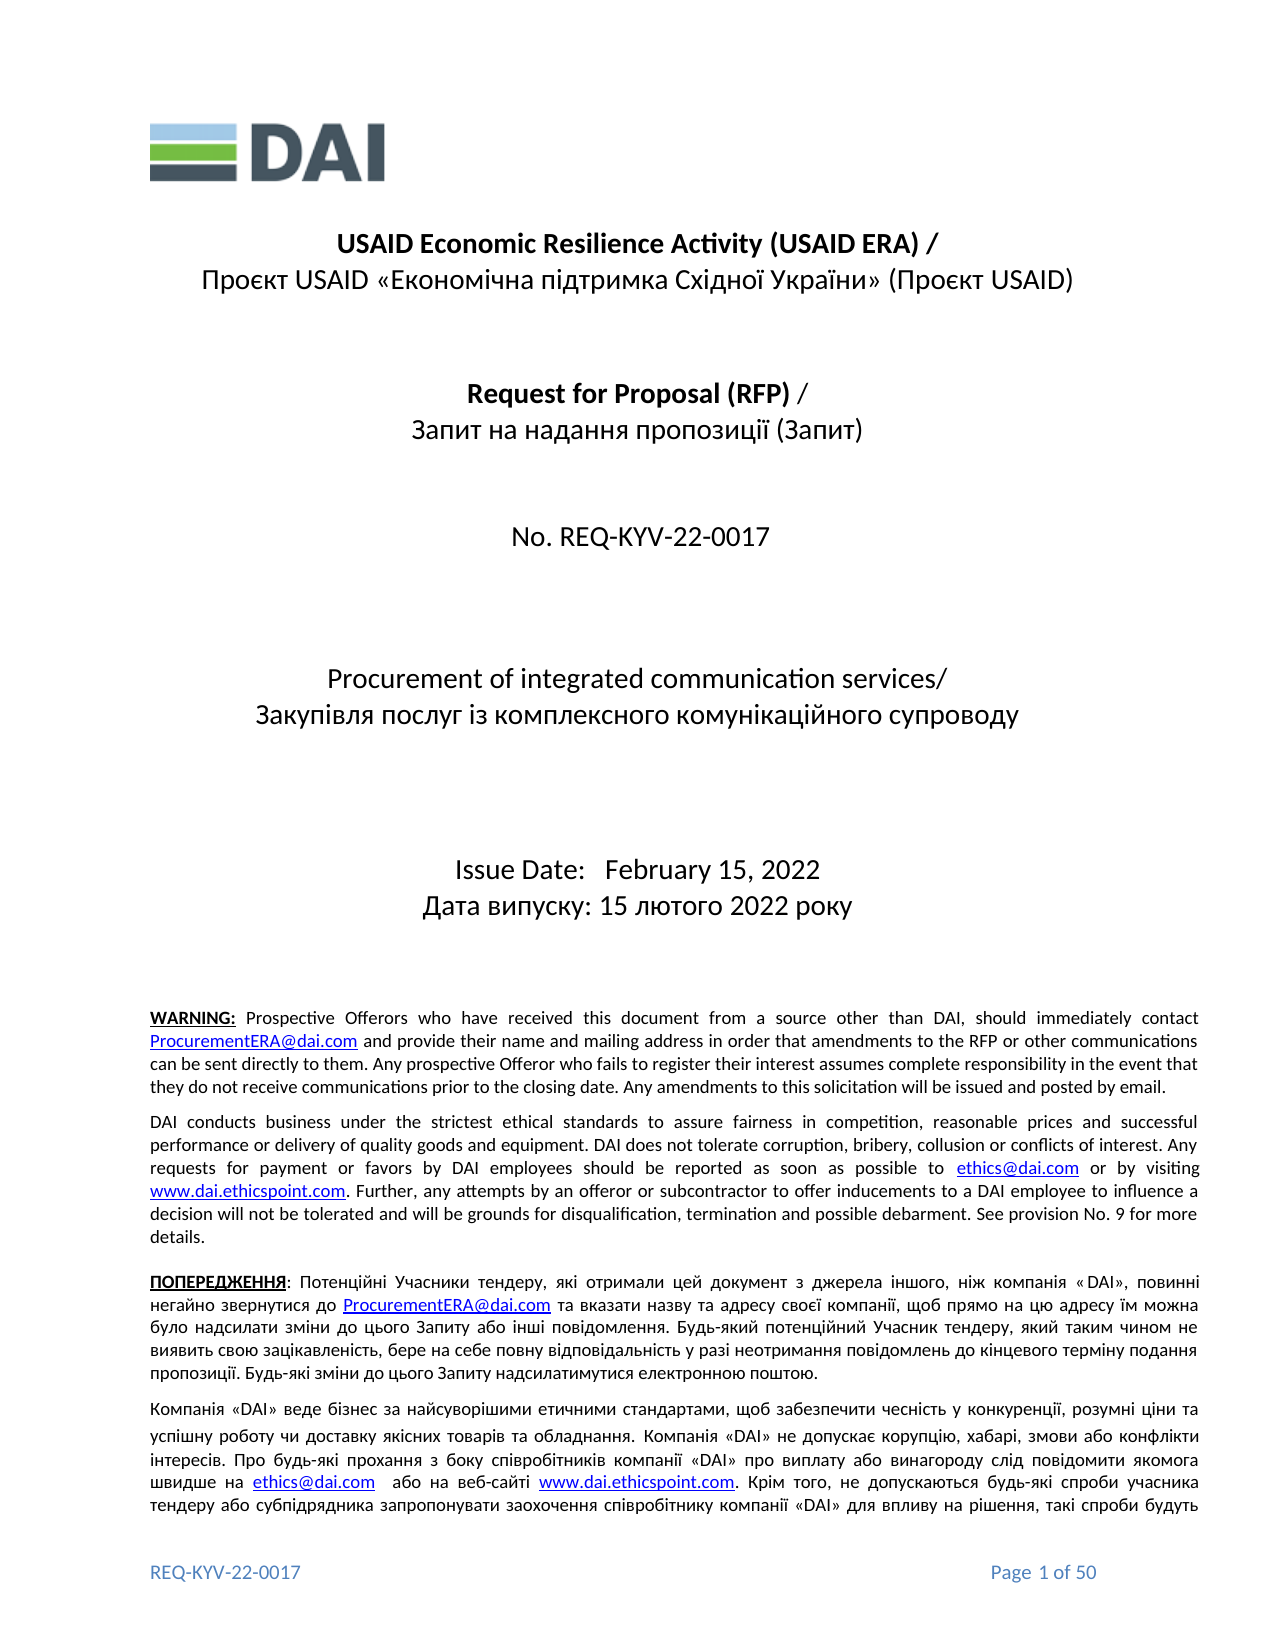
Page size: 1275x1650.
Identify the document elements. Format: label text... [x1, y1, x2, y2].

text Procurement of integrated communication services/ [150, 661, 1125, 696]
text WARNING: Prospective Offerors who have received this document from a source other than DAI, should immediately contact ProcurementERA@dai.com and provide their name and mailing address in order that amendments to the RFP or other communications can be sent directly to them. Any prospective Offeror who fails to register their interest assumes complete responsibility in the event that they do not receive communications prior to the closing date. Any amendments to this solicitation will be issued and posted by email. [150, 1007, 1200, 1098]
text Запит на надання пропозиції (Запит) [150, 411, 1125, 447]
text Проєкт USAID «Економічна підтримка Східної України» (Проєкт USAID) [150, 261, 1125, 297]
text DAI conducts business under the strictest ethical standards to assure fairness in competition, reasonable prices and successful performance or delivery of quality goods and equipment. DAI does not tolerate corruption, bribery, collusion or conflicts of interest. Any requests for payment or favors by DAI employees should be reported as soon as possible to ethics@dai.com or by visiting www.dai.ethicspoint.com. Further, any attempts by an offeror or subcontractor to offer inducements to a DAI employee to influence a decision will not be tolerated and will be grounds for disqualification, termination and possible debarment. See provision No. 9 for more details. [150, 1111, 1200, 1248]
text Дата випуску: 15 лютого 2022 року [150, 887, 1125, 922]
text Issue Date: February 15, 2022 [150, 851, 1125, 887]
text No. REQ-KYV-22-0017 [150, 518, 1125, 554]
text USAID Economic Resilience Activity (USAID ERA) / [150, 225, 1125, 261]
text Закупівля послуг із комплексного комунікаційного супроводу [150, 696, 1125, 732]
text Request for Proposal (RFP) / [150, 376, 1125, 411]
text ПОПЕРЕДЖЕННЯ: Потенційні Учасники тендеру, які отримали цей документ з джерела іншого, ніж компанія «DAI», повинні негайно звернутися до ProcurementERA@dai.com та вказати назву та адресу своєї компанії, щоб прямо на цю адресу їм можна було надсилати зміни до цього Запиту або інші повідомлення. Будь-який потенційний Учасник тендеру, який таким чином не виявить свою зацікавленість, бере на себе повну відповідальність у разі неотримання повідомлень до кінцевого терміну подання пропозиції. Будь-які зміни до цього Запиту надсилатимутися електронною поштою. [150, 1270, 1200, 1384]
picture [150, 106, 385, 199]
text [150, 1397, 1200, 1517]
